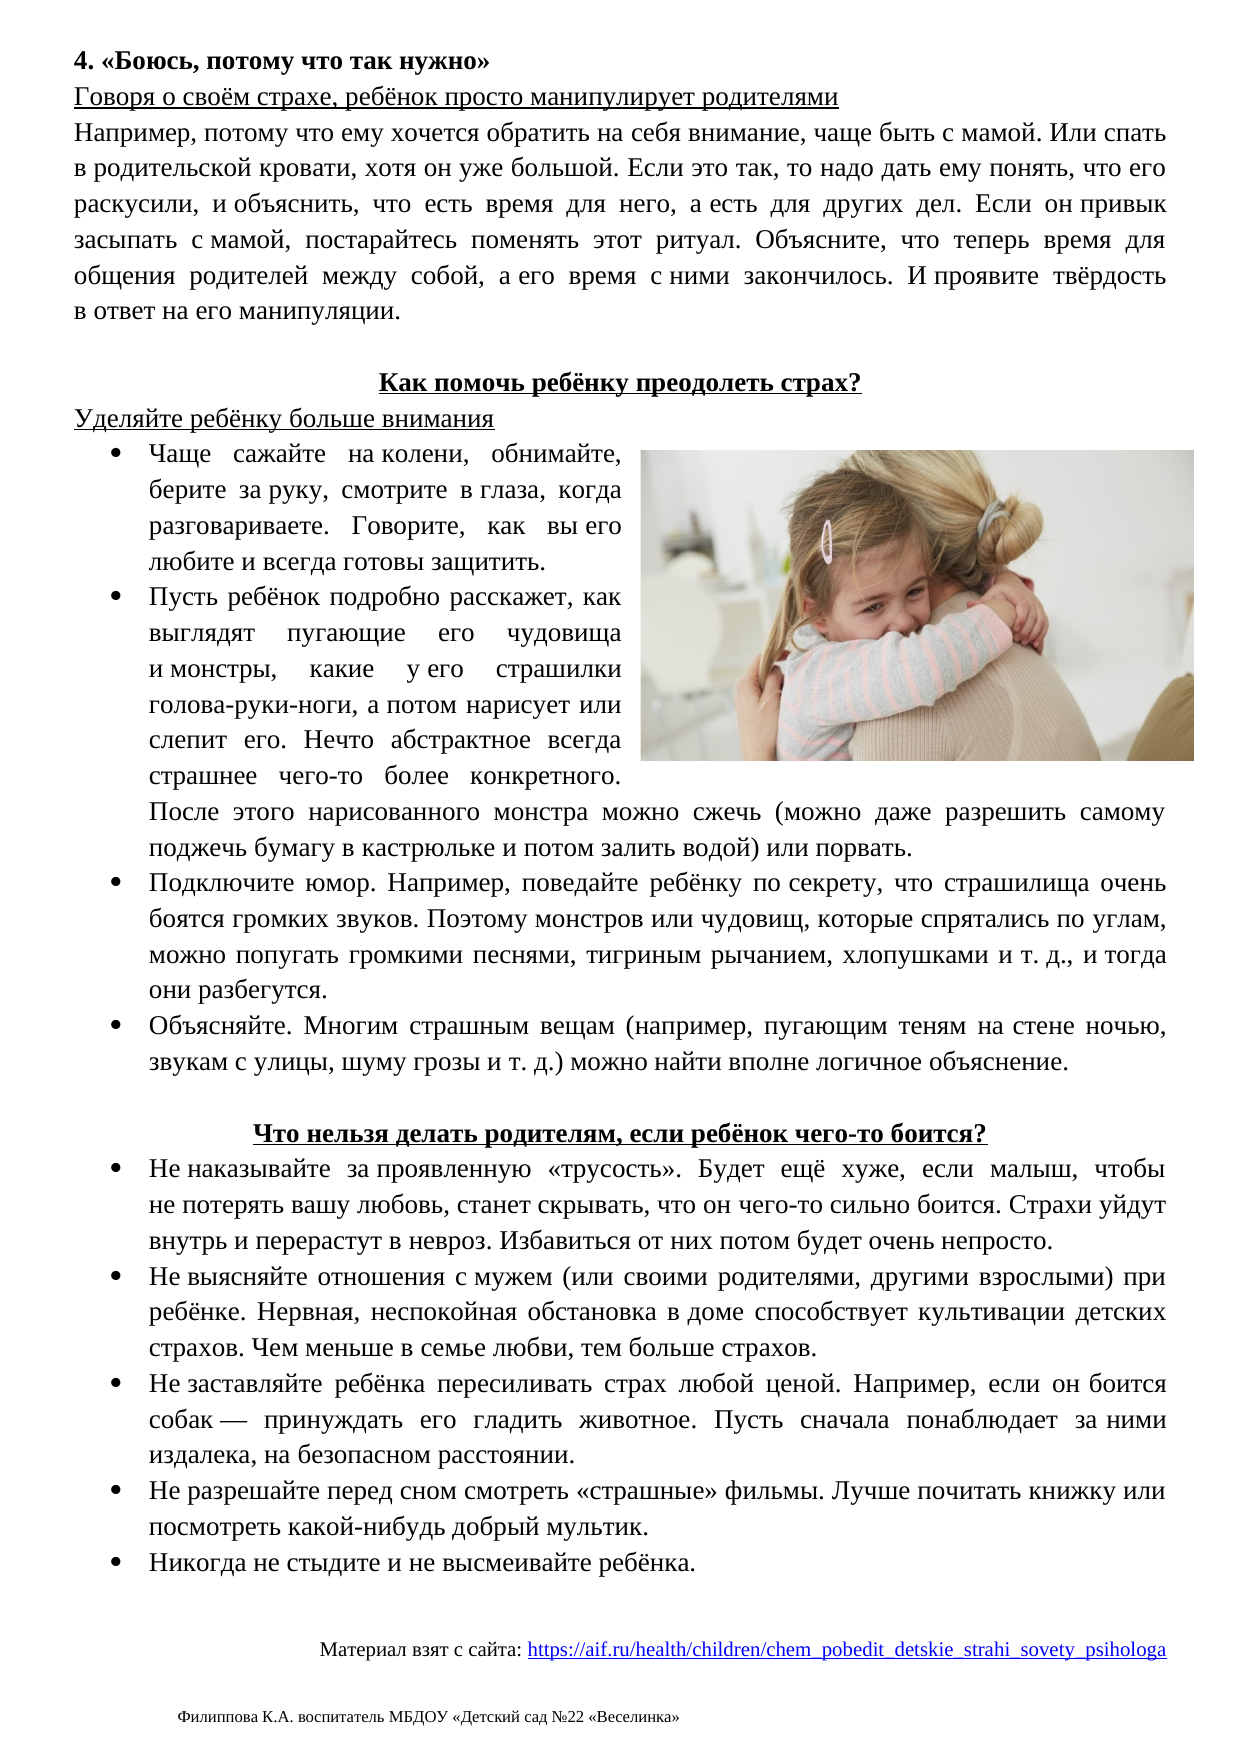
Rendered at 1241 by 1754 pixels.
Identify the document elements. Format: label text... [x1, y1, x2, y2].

list Пусть ребёнок подробно расскажет, как выглядят пугающие его чудовища и монстры, какие у его страшилки голова-руки-ноги, а потом нарисует или слепит его. Нечто абстрактное всегда страшнее чего-то более конкретного. После этого нарисованного монстра можно сжечь (можно даже разрешить самому поджечь бумагу в кастрюльке и потом залить водой) или порвать. [111, 580, 1167, 862]
text Что нельзя делать родителям, если ребёнок чего-то боится? [74, 1117, 1167, 1148]
list Никогда не стыдите и не высмеивайте ребёнка. [111, 1546, 1167, 1577]
list Объясняйте. Многим страшным вещам (например, пугающим теням на стене ночью, звукам с улицы, шуму грозы и т. д.) можно найти вполне логичное объяснение. [111, 1009, 1167, 1076]
list Не разрешайте перед сном смотреть «страшные» фильмы. Лучше почитать книжку или посмотреть какой-нибудь добрый мультик. [111, 1474, 1167, 1541]
list Чаще сажайте на колени, обнимайте, берите за руку, смотрите в глаза, когда разговариваете. Говорите, как вы его любите и всегда готовы защитить. [111, 437, 1167, 576]
list Подключите юмор. Например, поведайте ребёнку по секрету, что страшилища очень боятся громких звуков. Поэтому монстров или чудовищ, которые спрятались по углам, можно попугать громкими песнями, тигриным рычанием, хлопушками и т. д., и тогда они разбегутся. [111, 866, 1167, 1005]
list Не выясняйте отношения с мужем (или своими родителями, другими взрослыми) при ребёнке. Нервная, неспокойная обстановка в доме способствует культивации детских страхов. Чем меньше в семье любви, тем больше страхов. [111, 1260, 1167, 1362]
picture [640, 450, 1194, 760]
text Говоря о своём страхе, ребёнок просто манипулирует родителями [74, 80, 1167, 111]
text 4. «Боюсь, потому что так нужно» [74, 44, 1167, 76]
list Не наказывайте за проявленную «трусость». Будет ещё хуже, если малыш, чтобы не потерять вашу любовь, станет скрывать, что он чего-то сильно боится. Страхи уйдут внутрь и перерастут в невроз. Избавиться от них потом будет очень непросто. [111, 1152, 1167, 1255]
text Уделяйте ребёнку больше внимания [74, 402, 1167, 433]
text Как помочь ребёнку преодолеть страх? [74, 366, 1167, 397]
text Например, потому что ему хочется обратить на себя внимание, чаще быть с мамой. Или спать в родительской кровати, хотя он уже большой. Если это так, то надо дать ему понять, что его раскусили, и объяснить, что есть время для него, а есть для других дел. Если он привык засыпать с мамой, постарайтесь поменять этот ритуал. Объясните, что теперь время для общения родителей между собой, а его время с ними закончилось. И проявите твёрдость в ответ на его манипуляции. [74, 116, 1167, 326]
text Материал взят с сайта: https://aif.ru/health/children/chem_pobedit_detskie_strahi_sovety_psihologa [74, 1637, 1167, 1661]
list Не заставляйте ребёнка пересиливать страх любой ценой. Например, если он боится собак — принуждать его гладить животное. Пусть сначала понаблюдает за ними издалека, на безопасном расстоянии. [111, 1367, 1167, 1470]
